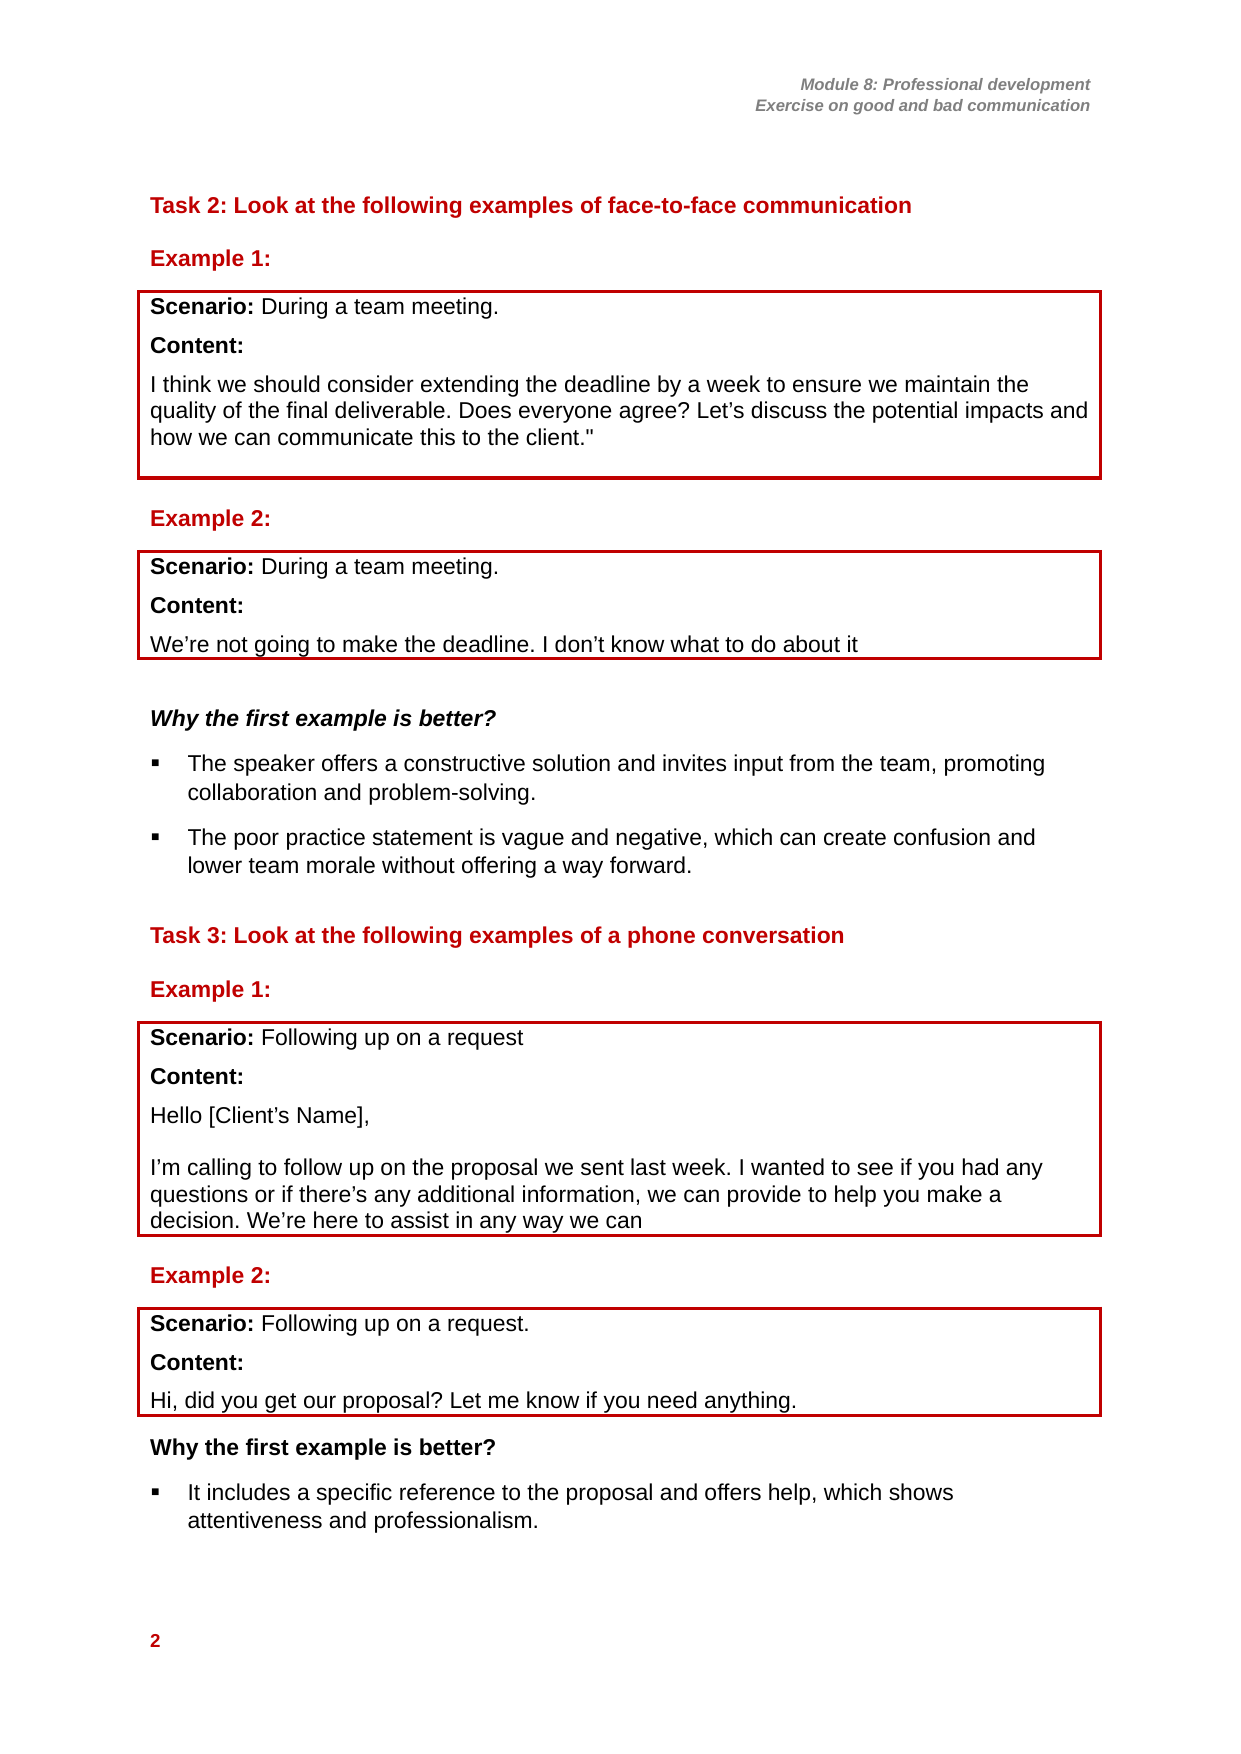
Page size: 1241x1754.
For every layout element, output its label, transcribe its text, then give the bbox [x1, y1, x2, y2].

table_header Scenario: Following up on a request Content: Hello [Client’s Name], I’m calling to follow up on the proposal we sent last week. I wanted to see if you had any questions or if there’s any additional information, we can provide to help you make a decision. We’re here to assist in any way we can [140, 1024, 1099, 1233]
text Example 2: [150, 1262, 1090, 1288]
text Example 1: [150, 976, 1090, 1002]
text Task 2: Look at the following examples of face-to-face communication [150, 192, 1090, 218]
text Why the first example is better? [150, 705, 1090, 731]
table_header Scenario: During a team meeting. Content: We’re not going to make the deadline. I don’t know what to do about it [140, 553, 1099, 657]
text Task 3: Look at the following examples of a phone conversation [150, 922, 1090, 949]
list The poor practice statement is vague and negative, which can create confusion and lower team morale without offering a way forward. [150, 824, 1090, 878]
table_header Scenario: Following up on a request. Content: Hi, did you get our proposal? Let me know if you need anything. [140, 1310, 1099, 1414]
text Why the first example is better? [150, 1434, 1090, 1460]
text Example 1: [150, 245, 1090, 271]
list The speaker offers a constructive solution and invites input from the team, promoting collaboration and problem-solving. [150, 750, 1090, 805]
list It includes a specific reference to the proposal and offers help, which shows attentiveness and professionalism. [150, 1479, 1090, 1533]
text Example 2: [150, 504, 1090, 531]
table_header Scenario: During a team meeting. Content: I think we should consider extending the deadline by a week to ensure we maintain the quality of the final deliverable. Does everyone agree? Let’s discuss the potential impacts and how we can communicate this to the client." [140, 293, 1099, 476]
